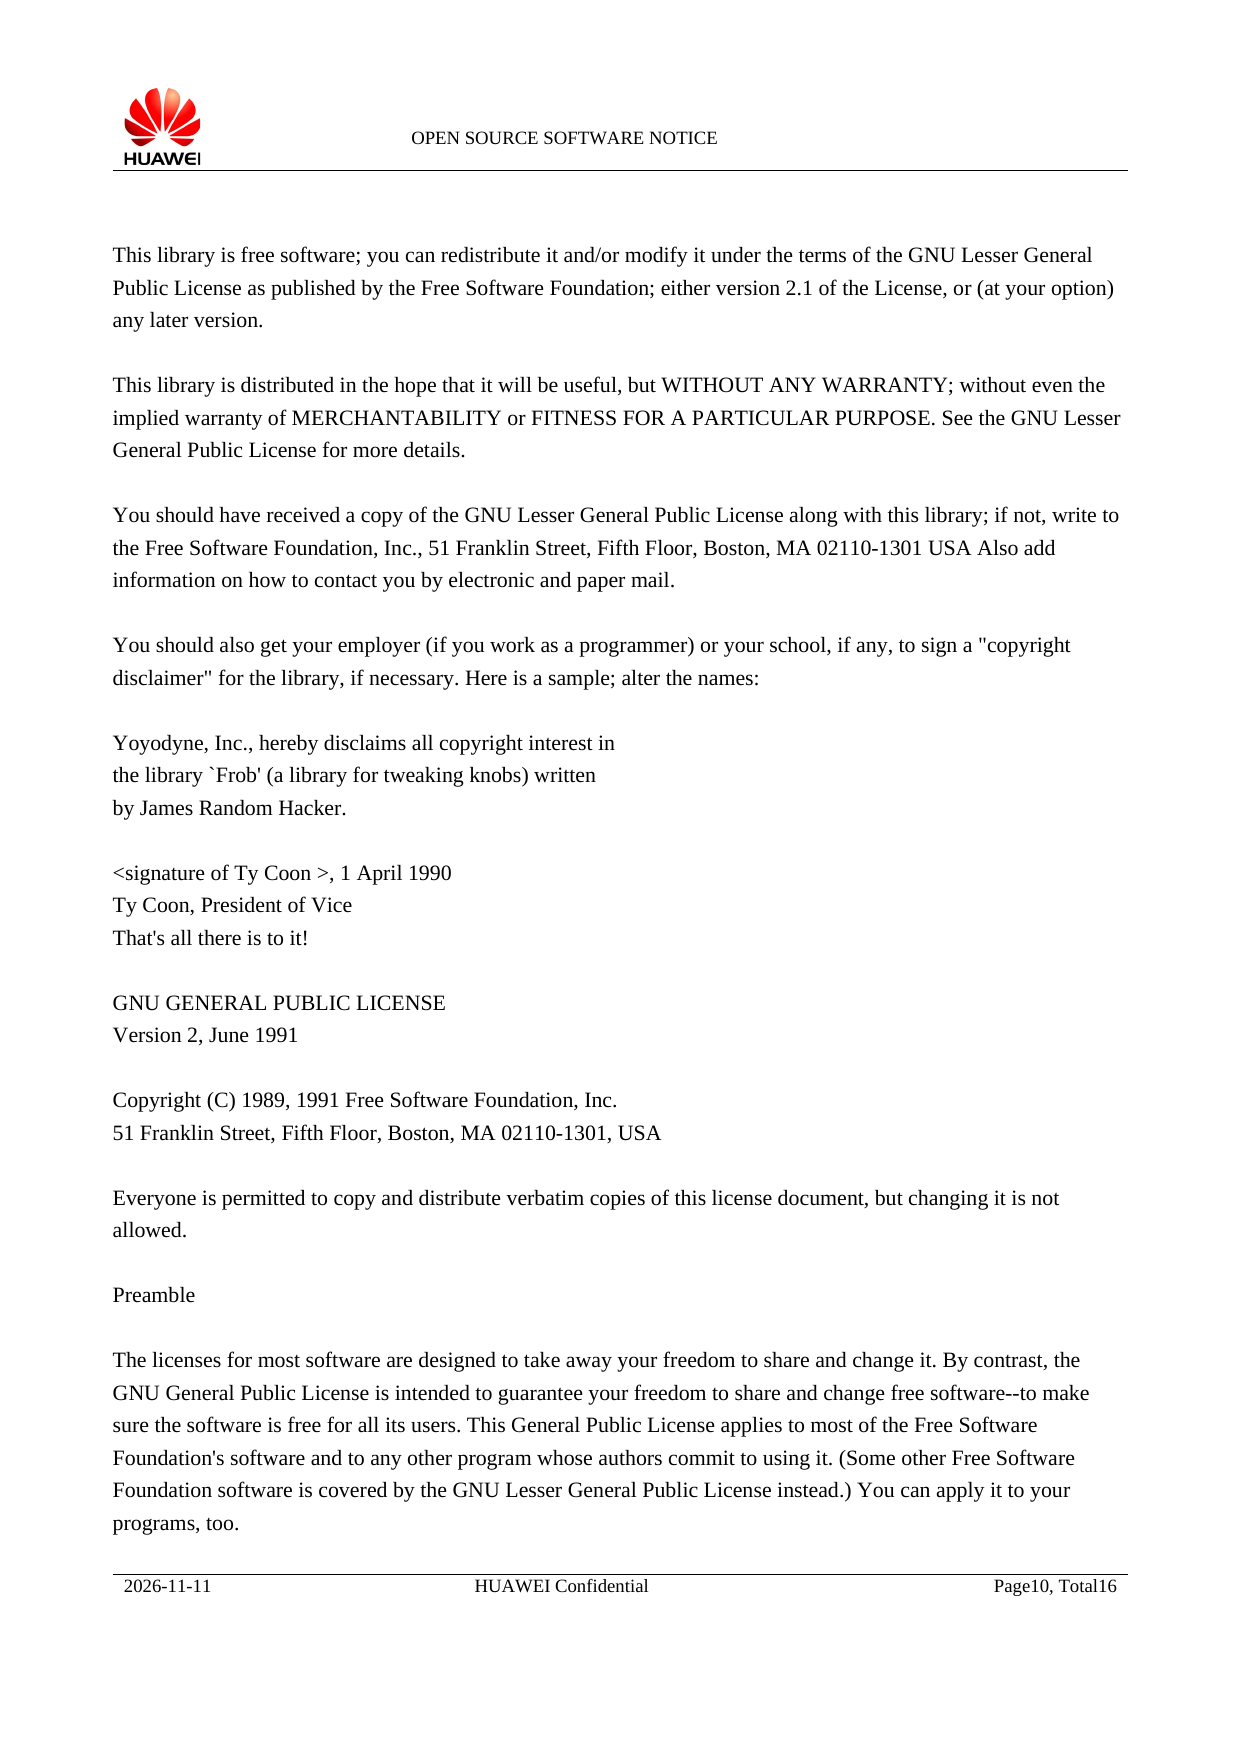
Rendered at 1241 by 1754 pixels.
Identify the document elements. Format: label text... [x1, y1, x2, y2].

text You should also get your employer (if you work as a programmer) or your school, if any, to sign a "copyright disclaimer" for the library, if necessary. Here is a sample; alter the names: [112, 629, 1128, 694]
text Ty Coon, President of Vice [112, 889, 1128, 921]
text Yoyodyne, Inc., hereby disclaims all copyright interest in [112, 726, 1128, 759]
text This library is distributed in the hope that it will be useful, but WITHOUT ANY WARRANTY; without even the implied warranty of MERCHANTABILITY or FITNESS FOR A PARTICULAR PURPOSE. See the GNU Lesser General Public License for more details. [112, 369, 1128, 466]
text by James Random Hacker. [112, 791, 1128, 824]
text <signature of Ty Coon >, 1 April 1990 [112, 856, 1128, 889]
text This library is free software; you can redistribute it and/or modify it under the terms of the GNU Lesser General Public License as published by the Free Software Foundation; either version 2.1 of the License, or (at your option) any later version. [112, 239, 1128, 336]
text You should have received a copy of the GNU Lesser General Public License along with this library; if not, write to the Free Software Foundation, Inc., 51 Franklin Street, Fifth Floor, Boston, MA 02110-1301 USA Also add information on how to contact you by electronic and paper mail. [112, 499, 1128, 596]
text the library `Frob' (a library for tweaking knobs) written [112, 759, 1128, 791]
picture [124, 88, 201, 165]
